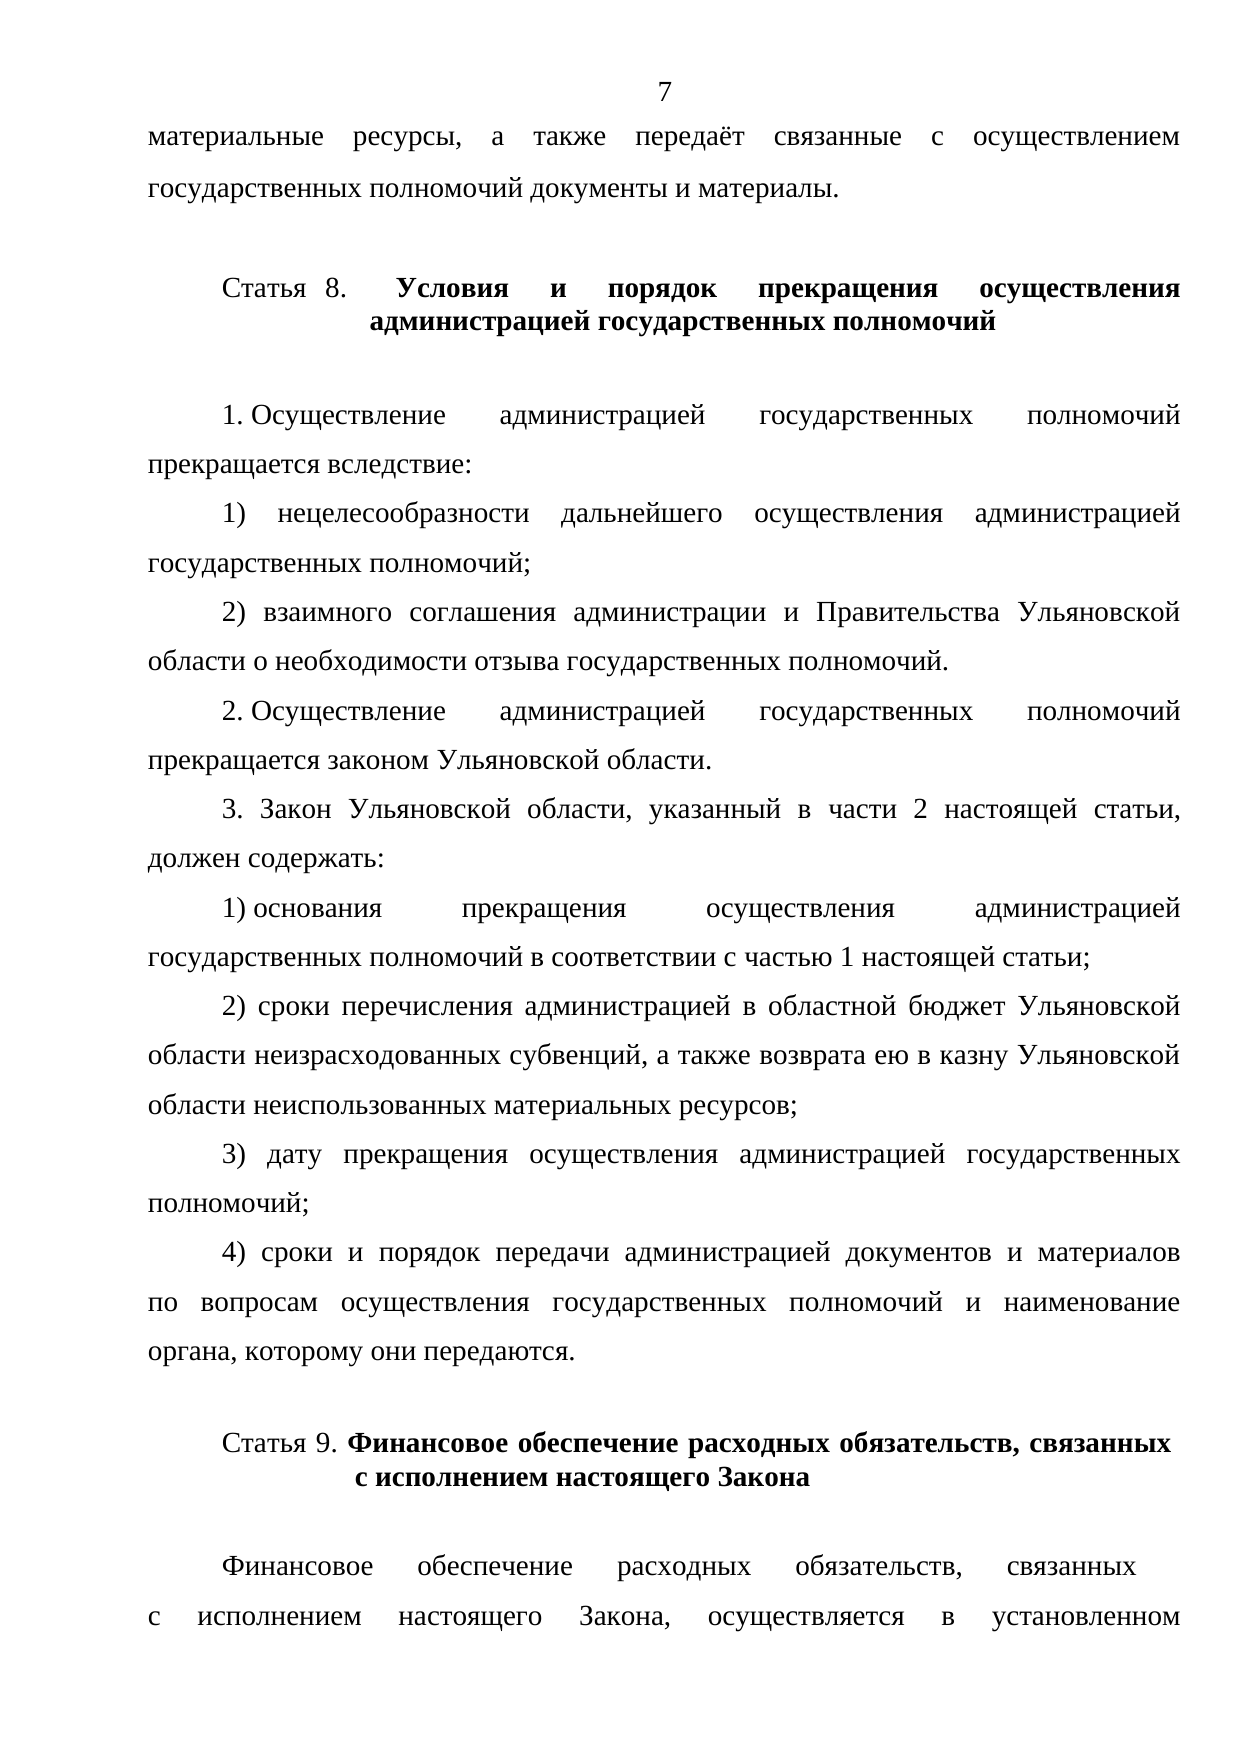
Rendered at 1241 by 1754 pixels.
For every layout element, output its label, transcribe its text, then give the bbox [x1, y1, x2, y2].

list 3) дату прекращения осуществления администрацией государственных полномочий; [148, 1136, 1181, 1219]
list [148, 1548, 1181, 1632]
list 1) нецелесообразности дальнейшего осуществления администрацией государственных полномочий; [148, 496, 1181, 578]
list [148, 118, 1181, 204]
list 1) основания прекращения осуществления администрацией государственных полномочий в соответствии с частью 1 настоящей статьи; [148, 890, 1181, 972]
list Статья 9. Финансовое обеспечение расходных обязательств, связанных с исполнением настоящего Закона [222, 1426, 1181, 1493]
list 4) сроки и порядок передачи администрацией документов и материалов по вопросам осуществления государственных полномочий и наименование органа, которому они передаются. [148, 1234, 1181, 1367]
list Статья 8. Условия и порядок прекращения осуществления администрацией государственных полномочий [222, 270, 1181, 337]
list 1. Осуществление администрацией государственных полномочий прекращается вследствие: [148, 397, 1181, 480]
list 2) взаимного соглашения администрации и Правительства Ульяновской области о необходимости отзыва государственных полномочий. [148, 594, 1181, 677]
list 3. Закон Ульяновской области, указанный в части 2 настоящей статьи, должен содержать: [148, 791, 1181, 874]
list 2) сроки перечисления администрацией в областной бюджет Ульяновской области неизрасходованных субвенций, а также возврата ею в казну Ульяновской области неиспользованных материальных ресурсов; [148, 988, 1181, 1120]
list 2. Осуществление администрацией государственных полномочий прекращается законом Ульяновской области. [148, 693, 1181, 775]
